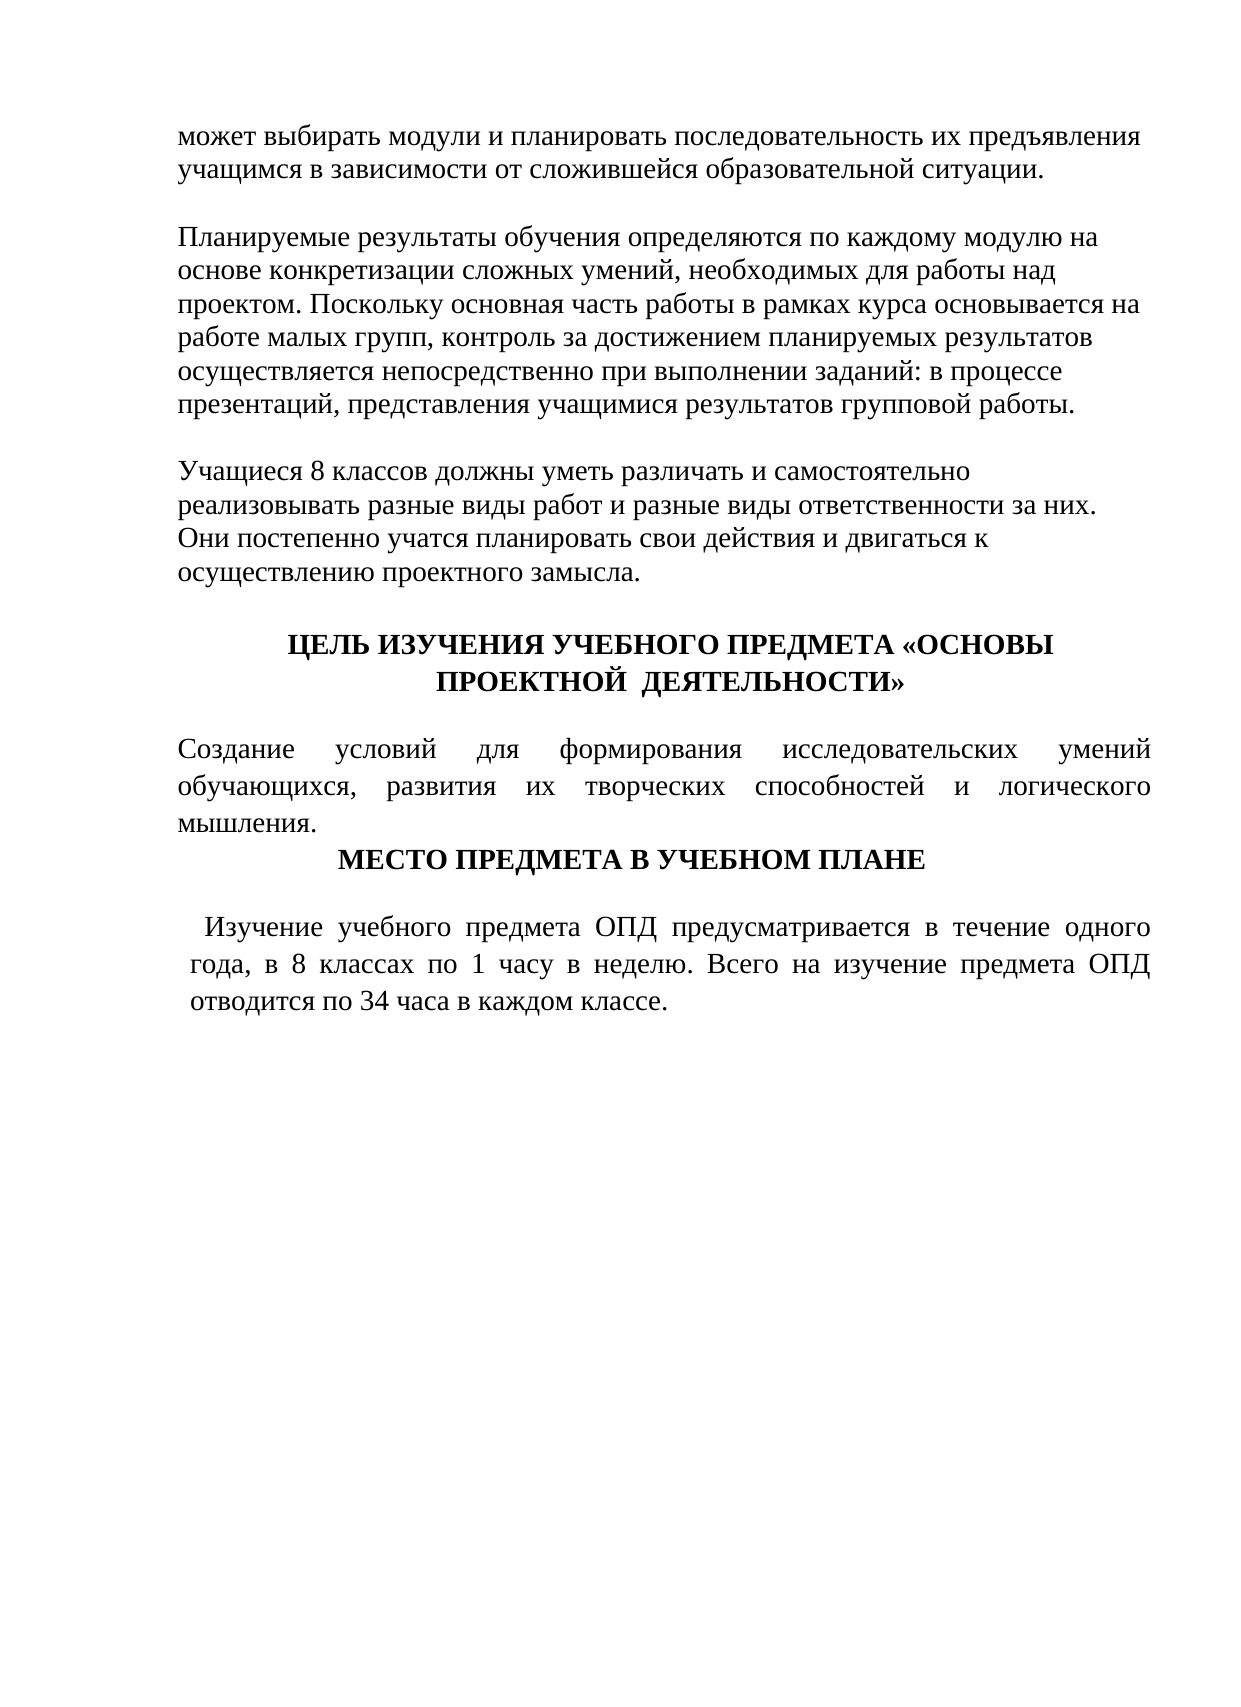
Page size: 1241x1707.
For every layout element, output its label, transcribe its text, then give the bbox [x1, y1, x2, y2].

text МЕСТО ПРЕДМЕТА В УЧЕБНОМ ПЛАНЕ [177, 842, 1152, 876]
text Планируемые результаты обучения определяются по каждому модулю на основе конкретизации сложных умений, необходимых для работы над проектом. Поскольку основная часть работы в рамках курса основывается на работе малых групп, контроль за достижением планируемых результатов осуществляется непосредственно при выполнении заданий: в процессе презентаций, представления учащимися результатов групповой работы. [177, 219, 1152, 420]
text ЦЕЛЬ ИЗУЧЕНИЯ УЧЕБНОГО ПРЕДМЕТА «ОСНОВЫ ПРОЕКТНОЙ ДЕЯТЕЛЬНОСТИ» [190, 627, 1152, 697]
text Создание условий для формирования исследовательских умений обучающихся, развития их творческих способностей и логического мышления. [177, 731, 1152, 839]
text Изучение учебного предмета ОПД предусматривается в течение одного года, в 8 классах по 1 часу в неделю. Всего на изучение предмета ОПД отводится по 34 часа в каждом классе. [190, 909, 1152, 1017]
text Учащиеся 8 классов должны уметь различать и самостоятельно реализовывать разные виды работ и разные виды ответственности за них. Они постепенно учатся планировать свои действия и двигаться к осуществлению проектного замысла. [177, 453, 1152, 588]
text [177, 118, 1152, 185]
